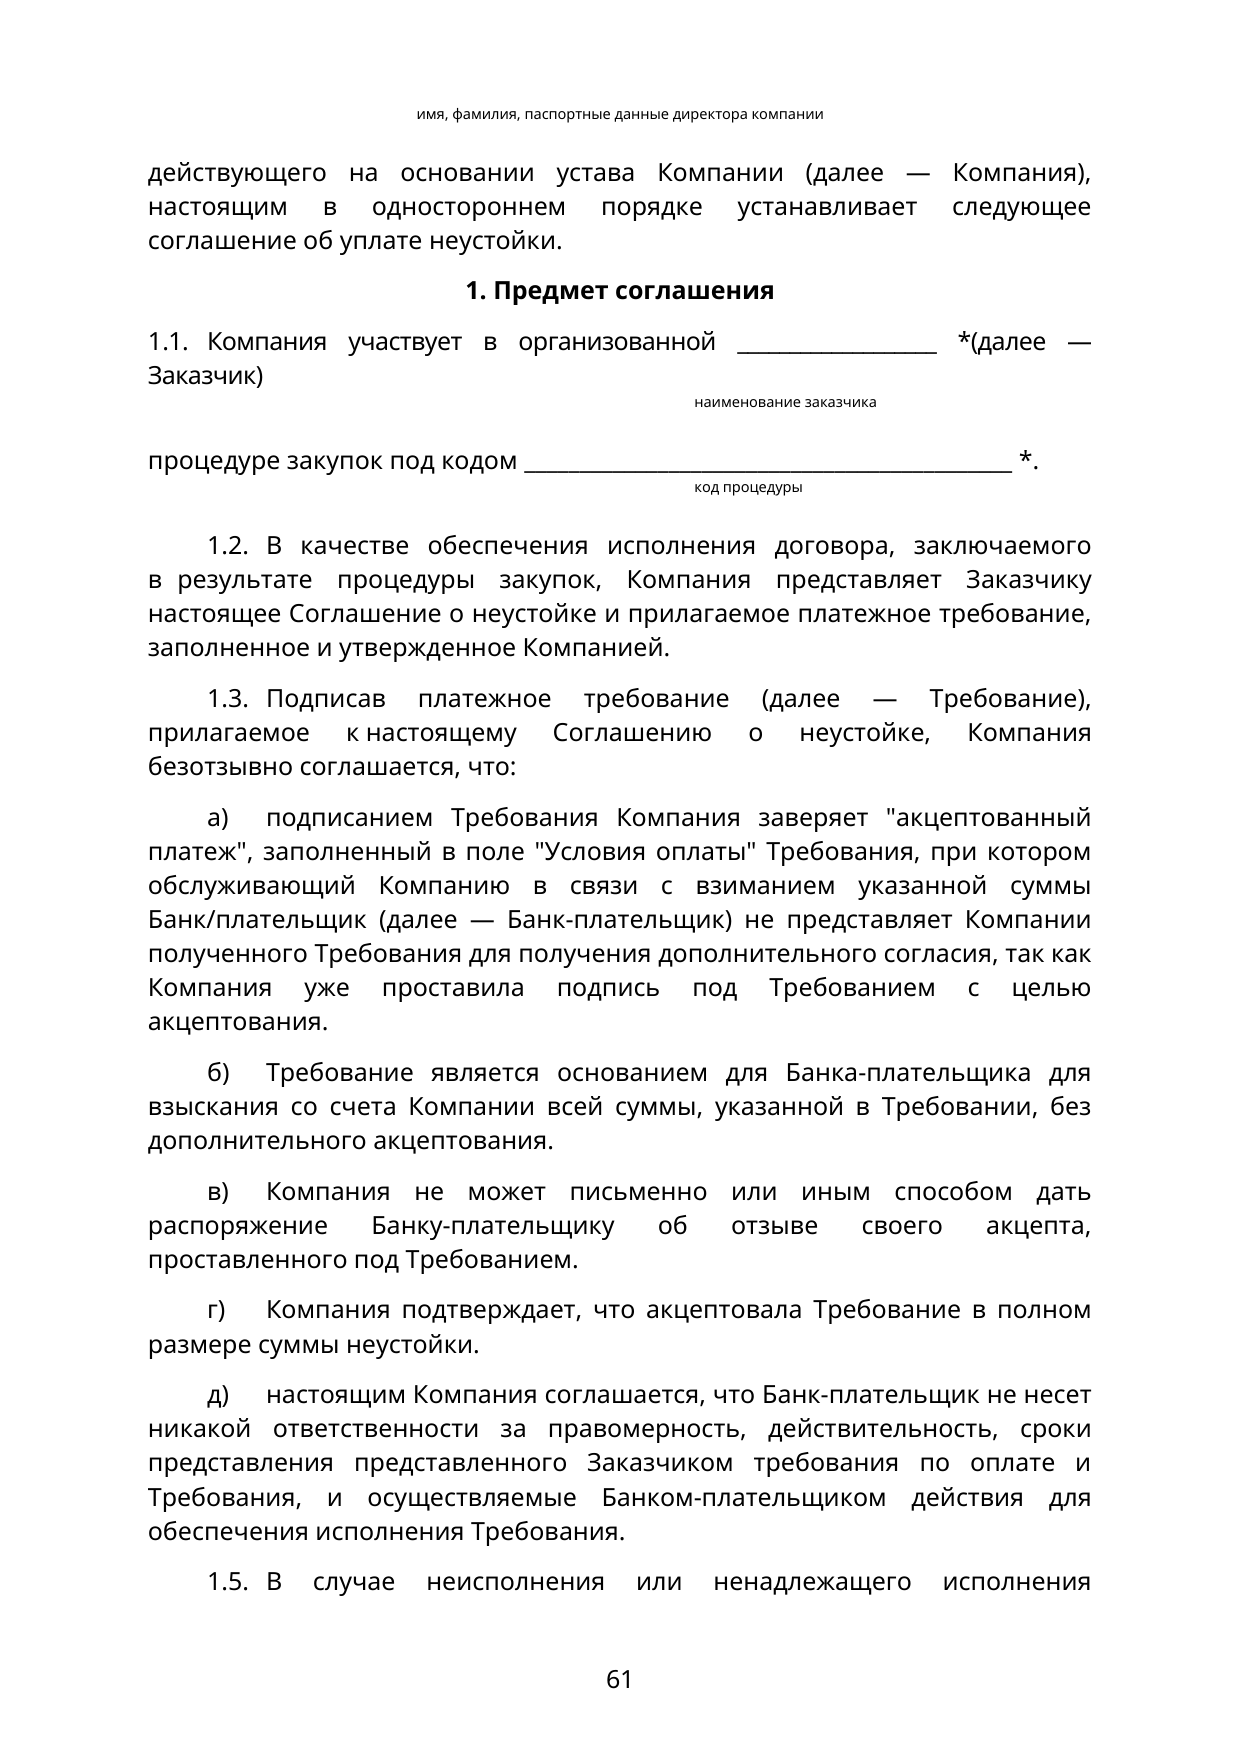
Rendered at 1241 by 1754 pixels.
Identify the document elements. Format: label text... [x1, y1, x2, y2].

text 1.1. Компания участвует в организованной ___________________ *(далее — Заказчик) [148, 324, 1092, 392]
text 1.2. В качестве обеспечения исполнения договора, заключаемого в результате процедуры закупок, Компания представляет Заказчику настоящее Соглашение о неустойке и прилагаемое платежное требование, заполненное и утвержденное Компанией. [148, 527, 1092, 664]
text б) Требование является основанием для Банка-плательщика для взыскания со счета Компании всей суммы, указанной в Требовании, без дополнительного акцептования. [148, 1054, 1092, 1157]
text в) Компания не может письменно или иным способом дать распоряжение Банку-плательщику об отзыве своего акцепта, проставленного под Требованием. [148, 1173, 1092, 1276]
text действующего на основании устава Компании (далее — Компания), настоящим в одностороннем порядке устанавливает следующее соглашение об уплате неустойки. [148, 154, 1092, 256]
text имя, фамилия, паспортные данные директора компании [148, 103, 1092, 137]
text 1.3. Подписав платежное требование (далее — Требование), прилагаемое к настоящему Соглашению о неустойке, Компания безотзывно соглашается, что: [148, 681, 1092, 783]
text г) Компания подтверждает, что акцептовала Требование в полном размере суммы неустойки. [148, 1292, 1092, 1360]
text 1. Предмет соглашения [148, 273, 1092, 307]
text наименование заказчика [694, 392, 1092, 426]
text процедуре закупок под кодом ____________________________________________ *. [148, 443, 1092, 477]
text д) настоящим Компания соглашается, что Банк-плательщик не несет никакой ответственности за правомерность, действительность, сроки представления представленного Заказчиком требования по оплате и Требования, и осуществляемые Банком-плательщиком действия для обеспечения исполнения Требования. [148, 1377, 1092, 1547]
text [148, 1564, 1092, 1598]
text код процедуры [694, 477, 1092, 511]
text а) подписанием Требования Компания заверяет "акцептованный платеж", заполненный в поле "Условия оплаты" Требования, при котором обслуживающий Компанию в связи с взиманием указанной суммы Банк/плательщик (далее — Банк-плательщик) не представляет Компании полученного Требования для получения дополнительного согласия, так как Компания уже проставила подпись под Требованием с целью акцептования. [148, 799, 1092, 1038]
